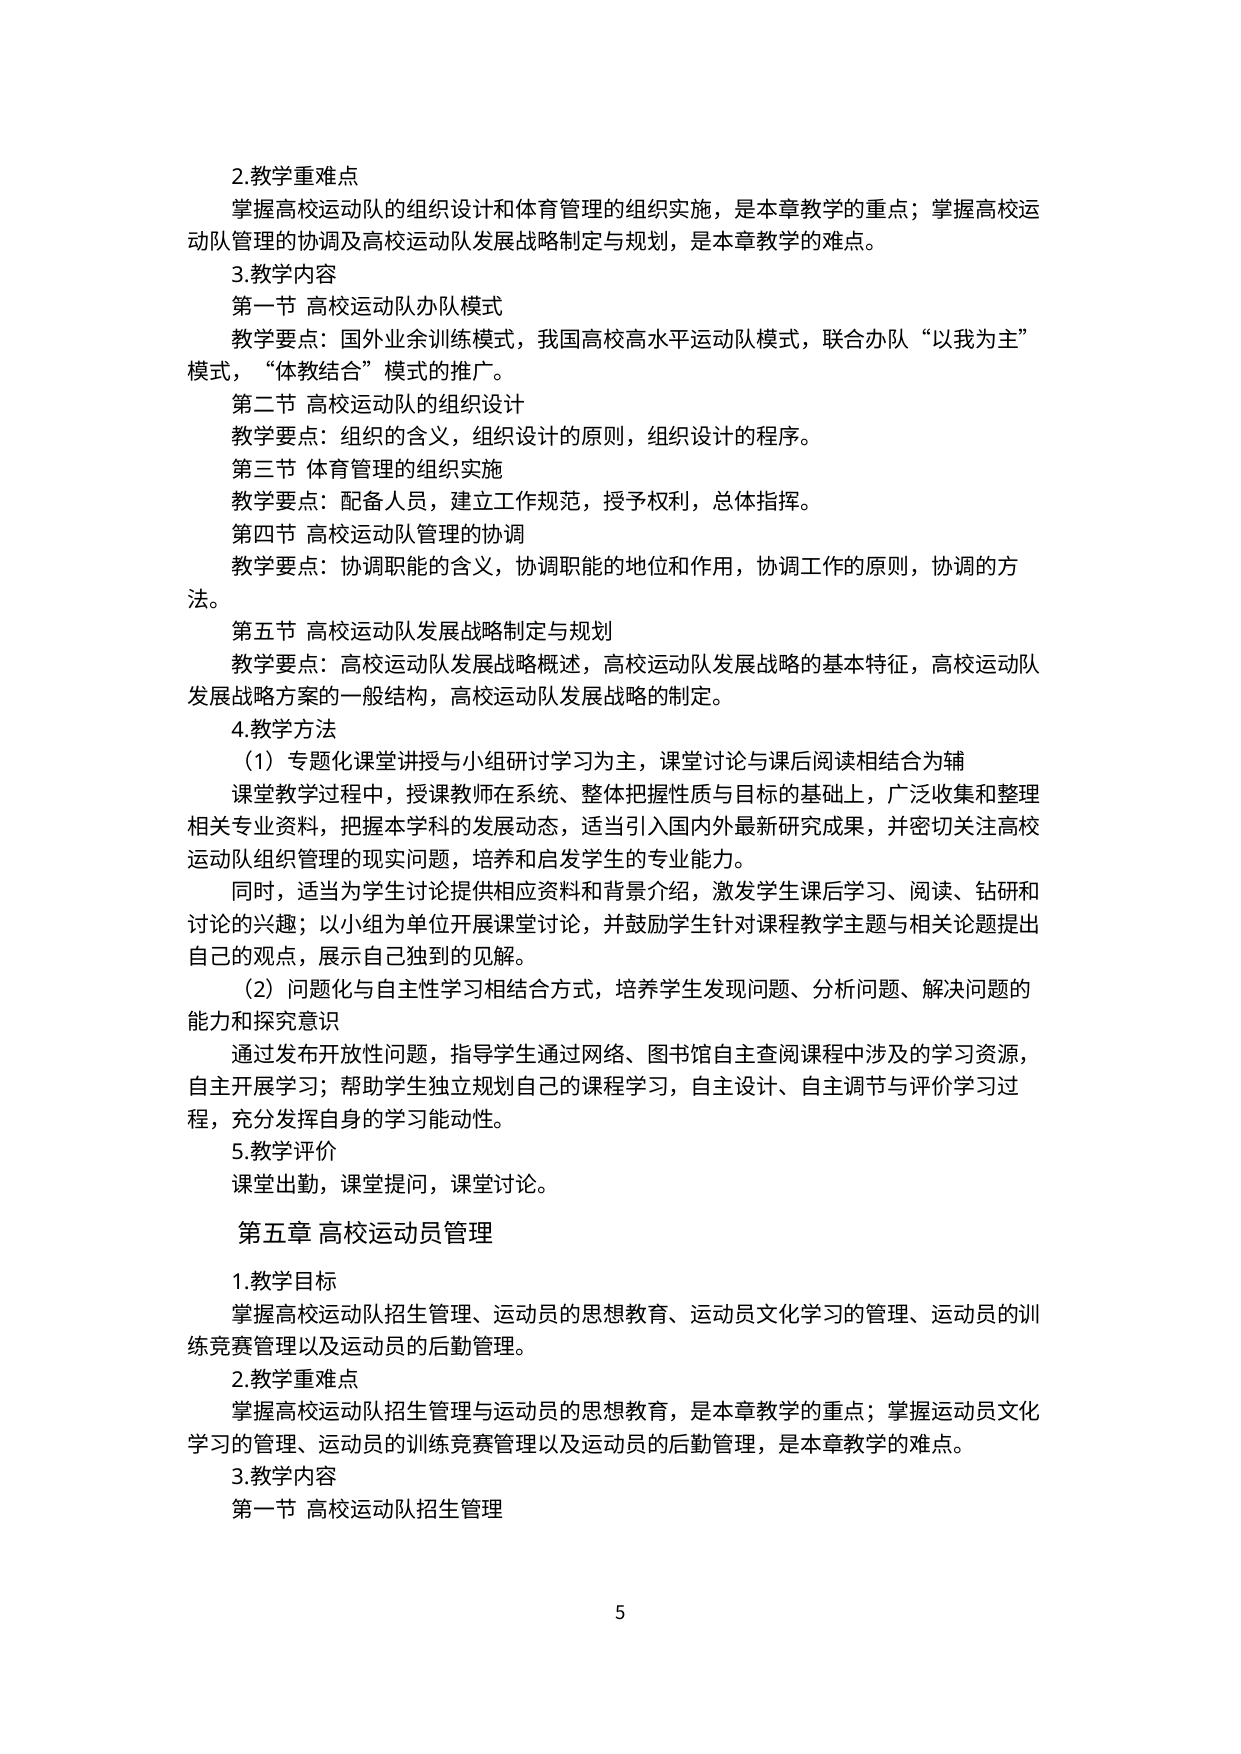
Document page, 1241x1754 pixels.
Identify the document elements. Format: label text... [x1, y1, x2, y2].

text 第二节 高校运动队的组织设计 [187, 386, 1053, 419]
text 同时，适当为学生讨论提供相应资料和背景介绍，激发学生课后学习、阅读、钻研和讨论的兴趣；以小组为单位开展课堂讨论，并鼓励学生针对课程教学主题与相关论题提出自己的观点，展示自己独到的见解。 [187, 874, 1053, 971]
text 掌握高校运动队招生管理与运动员的思想教育，是本章教学的重点；掌握运动员文化学习的管理、运动员的训练竞赛管理以及运动员的后勤管理，是本章教学的难点。 [187, 1394, 1053, 1459]
text 通过发布开放性问题，指导学生通过网络、图书馆自主查阅课程中涉及的学习资源，自主开展学习；帮助学生独立规划自己的课程学习，自主设计、自主调节与评价学习过程，充分发挥自身的学习能动性。 [187, 1036, 1053, 1134]
text 5.教学评价 [187, 1134, 1053, 1166]
text 第一节 高校运动队办队模式 [187, 289, 1053, 321]
text 3.教学内容 [187, 256, 1053, 289]
text （2）问题化与自主性学习相结合方式，培养学生发现问题、分析问题、解决问题的能力和探究意识 [187, 971, 1053, 1036]
text 2.教学重难点 [187, 159, 1053, 191]
text 1.教学目标 [187, 1264, 1053, 1296]
text 教学要点：高校运动队发展战略概述，高校运动队发展战略的基本特征，高校运动队发展战略方案的一般结构，高校运动队发展战略的制定。 [187, 646, 1053, 711]
text 4.教学方法 [187, 711, 1053, 744]
text （1）专题化课堂讲授与小组研讨学习为主，课堂讨论与课后阅读相结合为辅 [187, 744, 1053, 776]
text 第三节 体育管理的组织实施 [187, 451, 1053, 484]
text 教学要点：国外业余训练模式，我国高校高水平运动队模式，联合办队“以我为主”模式，“体教结合”模式的推广。 [187, 321, 1053, 386]
text 教学要点：组织的含义，组织设计的原则，组织设计的程序。 [187, 419, 1053, 451]
text 2.教学重难点 [187, 1361, 1053, 1394]
text 课堂出勤，课堂提问，课堂讨论。 [187, 1166, 1053, 1199]
text 掌握高校运动队的组织设计和体育管理的组织实施，是本章教学的重点；掌握高校运动队管理的协调及高校运动队发展战略制定与规划，是本章教学的难点。 [187, 191, 1053, 256]
text 第四节 高校运动队管理的协调 [187, 516, 1053, 549]
text 课堂教学过程中，授课教师在系统、整体把握性质与目标的基础上，广泛收集和整理相关专业资料，把握本学科的发展动态，适当引入国内外最新研究成果，并密切关注高校运动队组织管理的现实问题，培养和启发学生的专业能力。 [187, 776, 1053, 874]
text 第一节 高校运动队招生管理 [187, 1491, 1053, 1524]
text 3.教学内容 [187, 1459, 1053, 1491]
text 教学要点：配备人员，建立工作规范，授予权利，总体指挥。 [187, 484, 1053, 516]
text 教学要点：协调职能的含义，协调职能的地位和作用，协调工作的原则，协调的方法。 [187, 549, 1053, 614]
text 掌握高校运动队招生管理、运动员的思想教育、运动员文化学习的管理、运动员的训练竞赛管理以及运动员的后勤管理。 [187, 1296, 1053, 1361]
text 第五章 高校运动员管理 [187, 1199, 1053, 1264]
text 第五节 高校运动队发展战略制定与规划 [187, 614, 1053, 646]
